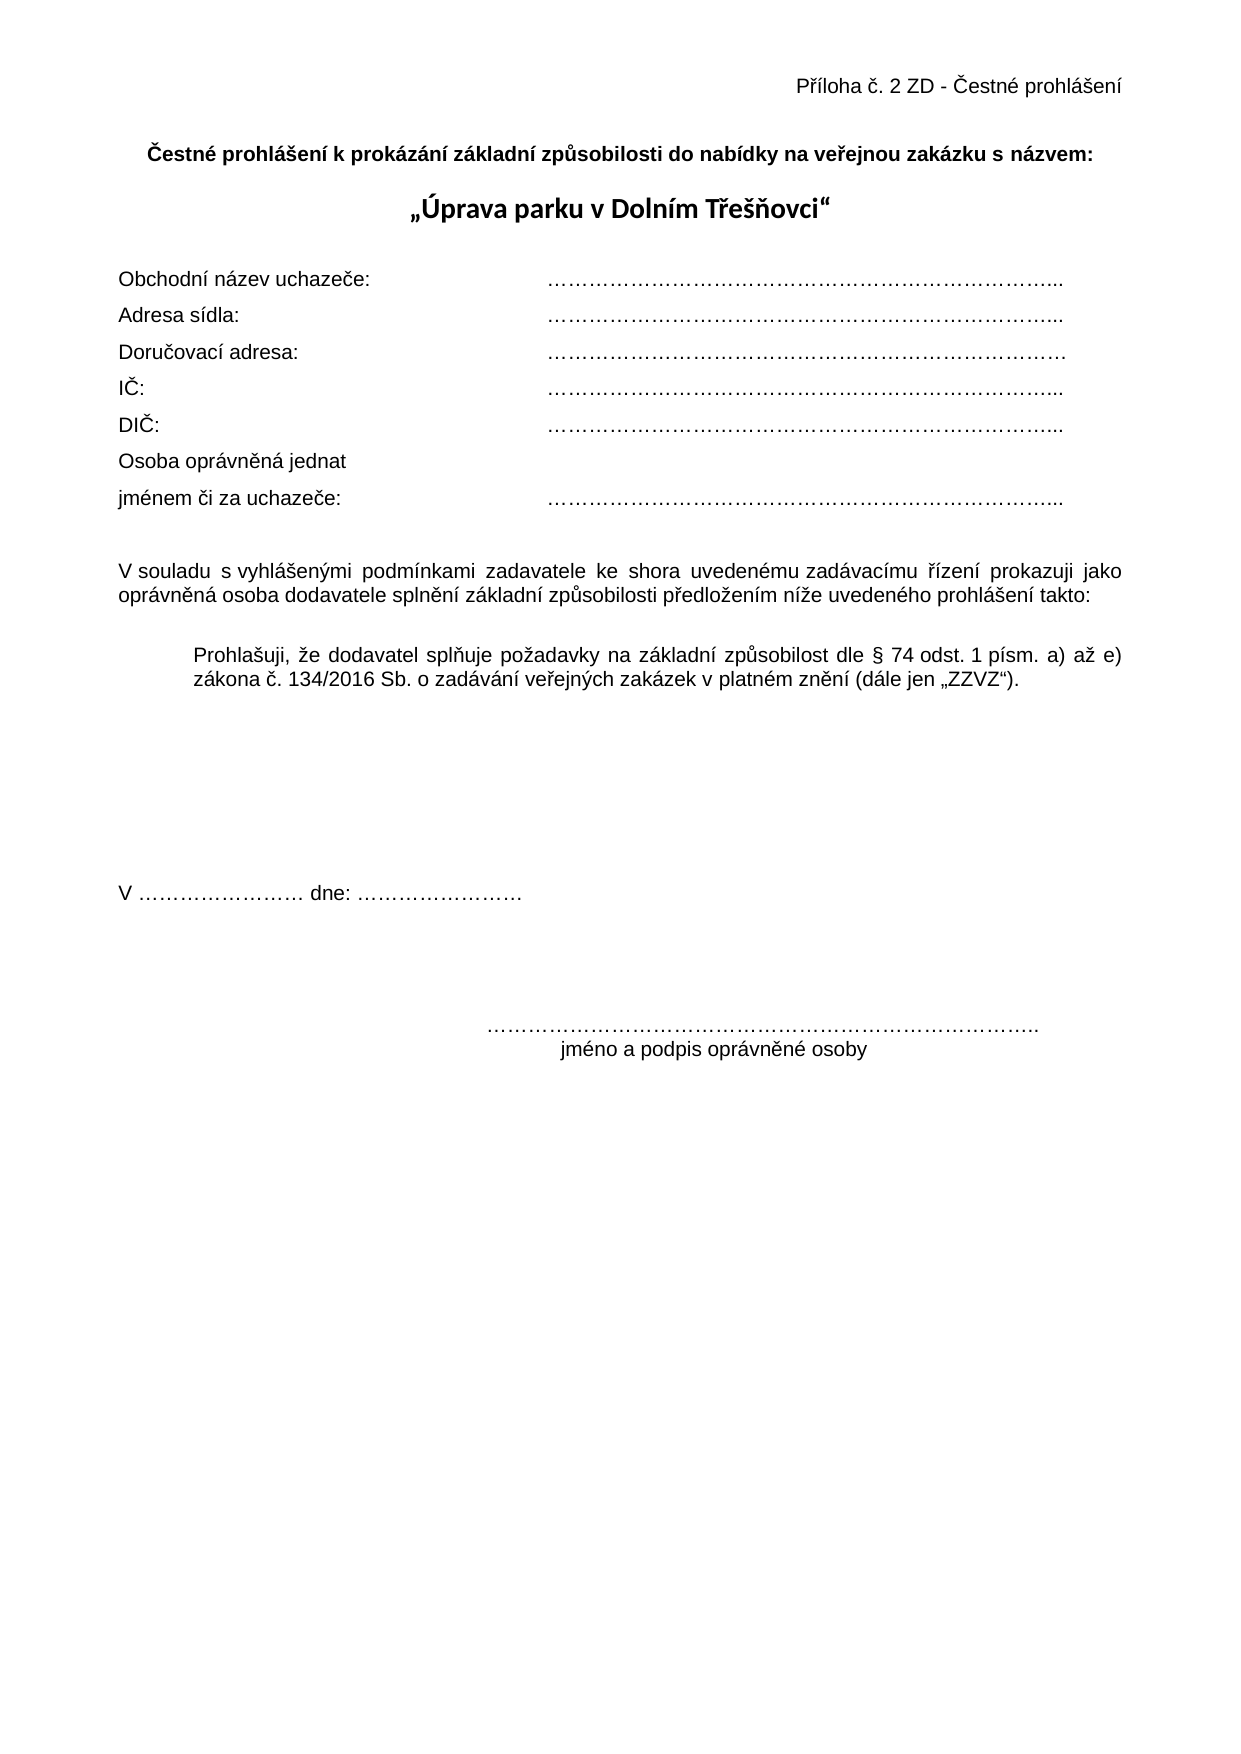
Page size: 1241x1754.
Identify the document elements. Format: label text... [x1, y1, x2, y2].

text Adresa sídla: ………………………………………………………………... [118, 303, 1122, 327]
text jméno a podpis oprávněné osoby [487, 1037, 1122, 1061]
text jménem či za uchazeče: ………………………………………………………………... [118, 486, 1122, 509]
text „Úprava parku v Dolním Třešňovci“ [118, 190, 1122, 226]
text IČ: ………………………………………………………………... [118, 376, 1122, 400]
text Doručovací adresa: ………………………………………………………………… [118, 340, 1122, 364]
text V souladu s vyhlášenými podmínkami zadavatele ke shora uvedenému zadávacímu řízení prokazuji jako oprávněná osoba dodavatele splnění základní způsobilosti předložením níže uvedeného prohlášení takto: [118, 558, 1122, 606]
text Obchodní název uchazeče: ………………………………………………………………... [118, 267, 1122, 291]
text Osoba oprávněná jednat [118, 449, 1122, 473]
text Prohlašuji, že dodavatel splňuje požadavky na základní způsobilost dle § 74 odst. 1 písm. a) až e) zákona č. 134/2016 Sb. o zadávání veřejných zakázek v platném znění (dále jen „ZZVZ“). [193, 643, 1122, 691]
text …………………………………………………………………….. [412, 1013, 1122, 1037]
text Čestné prohlášení k prokázání základní způsobilosti do nabídky na veřejnou zakázku s názvem: [118, 142, 1122, 166]
text DIČ: ………………………………………………………………... [118, 413, 1122, 437]
text V …………………… dne: …………………… [118, 881, 1122, 905]
